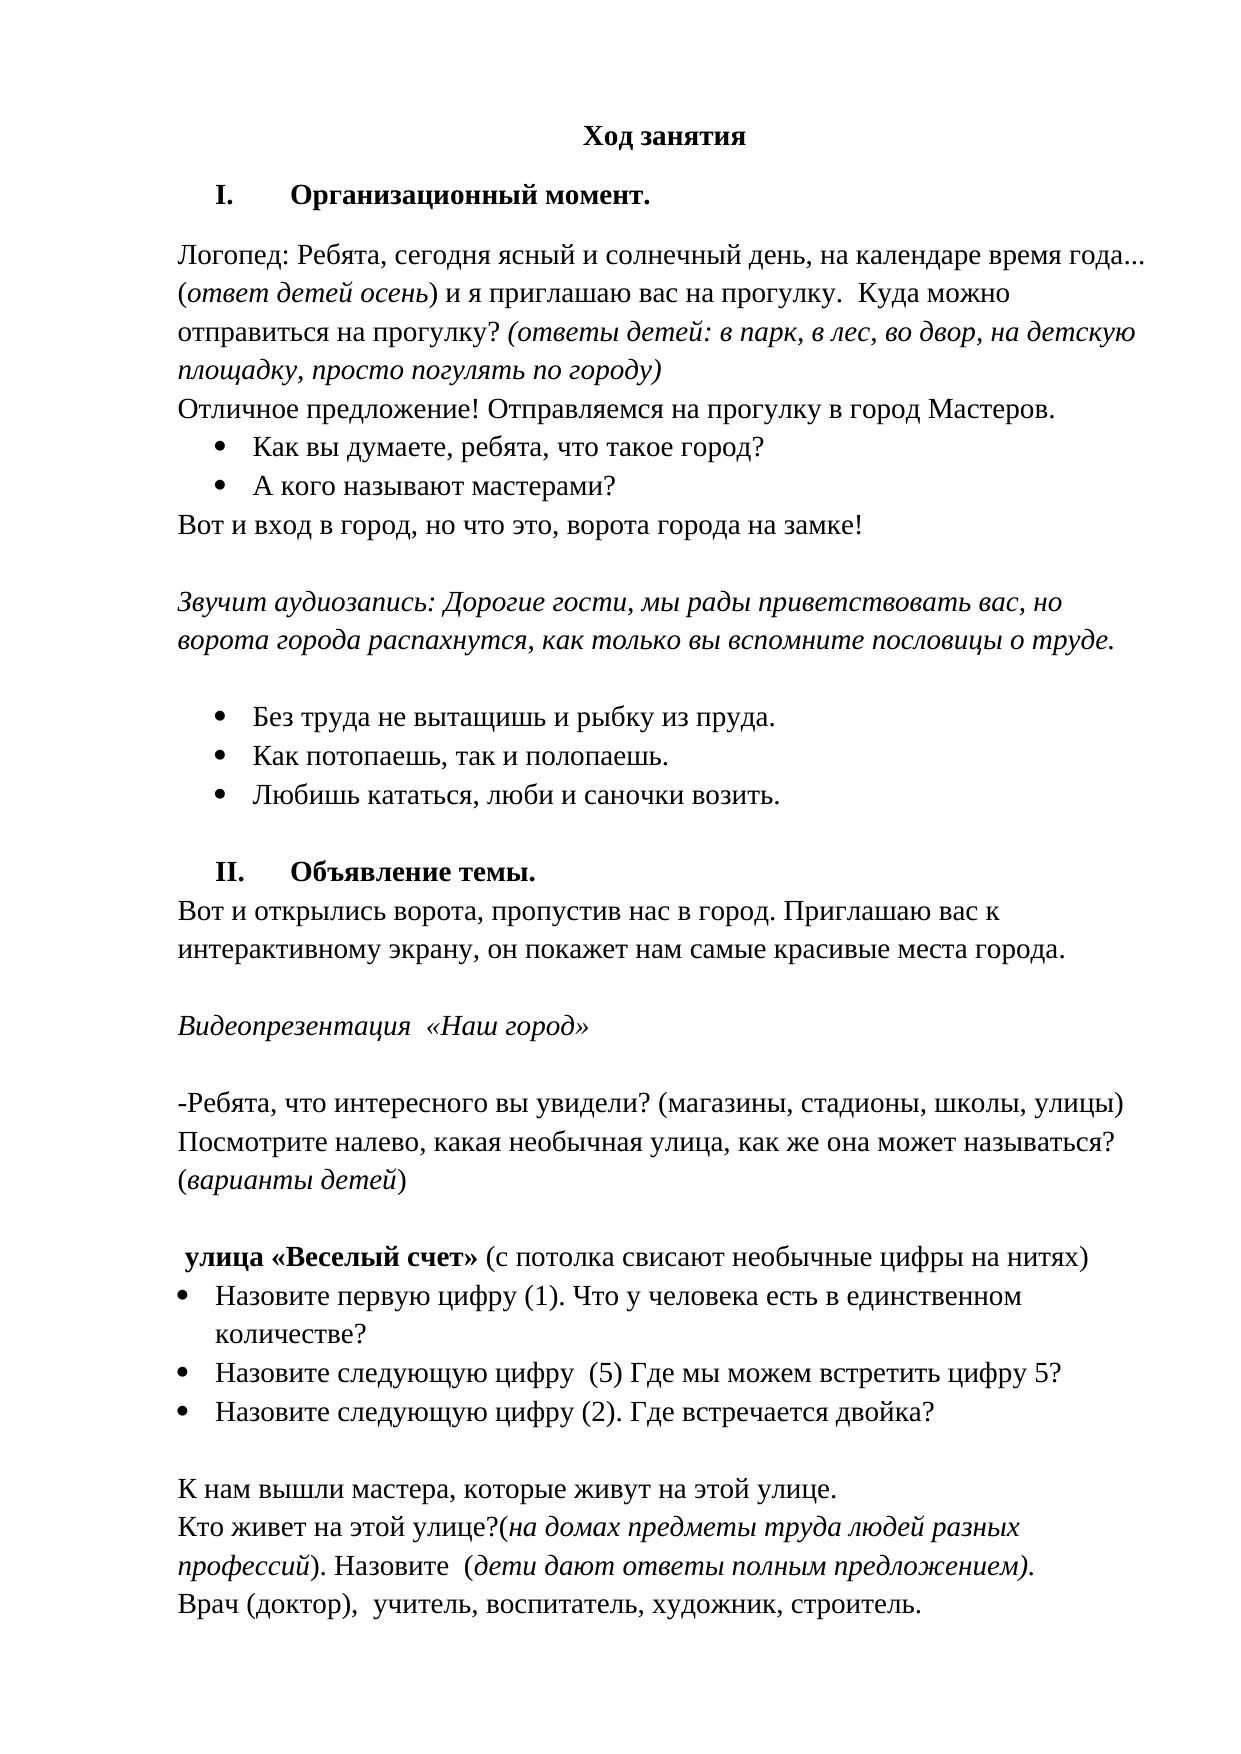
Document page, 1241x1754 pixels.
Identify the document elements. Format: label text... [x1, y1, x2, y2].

list Объявление темы. [215, 854, 1152, 888]
text Вот и открылись ворота, пропустив нас в город. Приглашаю вас к интерактивному экрану, он покажет нам самые красивые места города. [177, 893, 1152, 965]
text Отличное предложение! Отправляемся на прогулку в город Мастеров. [177, 391, 1152, 424]
text Ход занятия [177, 118, 1152, 152]
text Вот и вход в город, но что это, ворота города на замке! [177, 507, 1152, 540]
list Любишь кататься, люби и саночки возить. [215, 777, 1152, 811]
list Назовите первую цифру (1). Что у человека есть в единственном количестве? [177, 1278, 1152, 1350]
text Логопед: Ребята, сегодня ясный и солнечный день, на календаре время года... (ответ детей осень) и я приглашаю вас на прогулку. Куда можно отправиться на прогулку? (ответы детей: в парк, в лес, во двор, на детскую площадку, просто погулять по городу) [177, 237, 1152, 386]
list Назовите следующую цифру (2). Где встречается двойка? [177, 1394, 1152, 1427]
text К нам вышли мастера, которые живут на этой улице. [177, 1471, 1152, 1504]
text Видеопрезентация «Наш город» [177, 1008, 1152, 1042]
text Звучит аудиозапись: Дорогие гости, мы рады приветствовать вас, но ворота города распахнутся, как только вы вспомните пословицы о труде. [177, 584, 1152, 656]
text улица «Веселый счет» (с потолка свисают необычные цифры на нитях) [177, 1239, 1152, 1273]
text Посмотрите налево, какая необычная улица, как же она может называться? (варианты детей) [177, 1124, 1152, 1196]
text Кто живет на этой улице?(на домах предметы труда людей разных профессий). Назовите (дети дают ответы полным предложением). [177, 1509, 1152, 1582]
list Без труда не вытащишь и рыбку из пруда. [215, 699, 1152, 733]
list Как вы думаете, ребята, что такое город? [215, 429, 1152, 463]
list Назовите следующую цифру (5) Где мы можем встретить цифру 5? [177, 1355, 1152, 1389]
text Врач (доктор), учитель, воспитатель, художник, строитель. [177, 1587, 1152, 1620]
list А кого называют мастерами? [215, 468, 1152, 502]
list Организационный момент. [215, 177, 1152, 211]
text -Ребята, что интересного вы увидели? (магазины, стадионы, школы, улицы) [177, 1085, 1152, 1119]
list Как потопаешь, так и полопаешь. [215, 738, 1152, 772]
